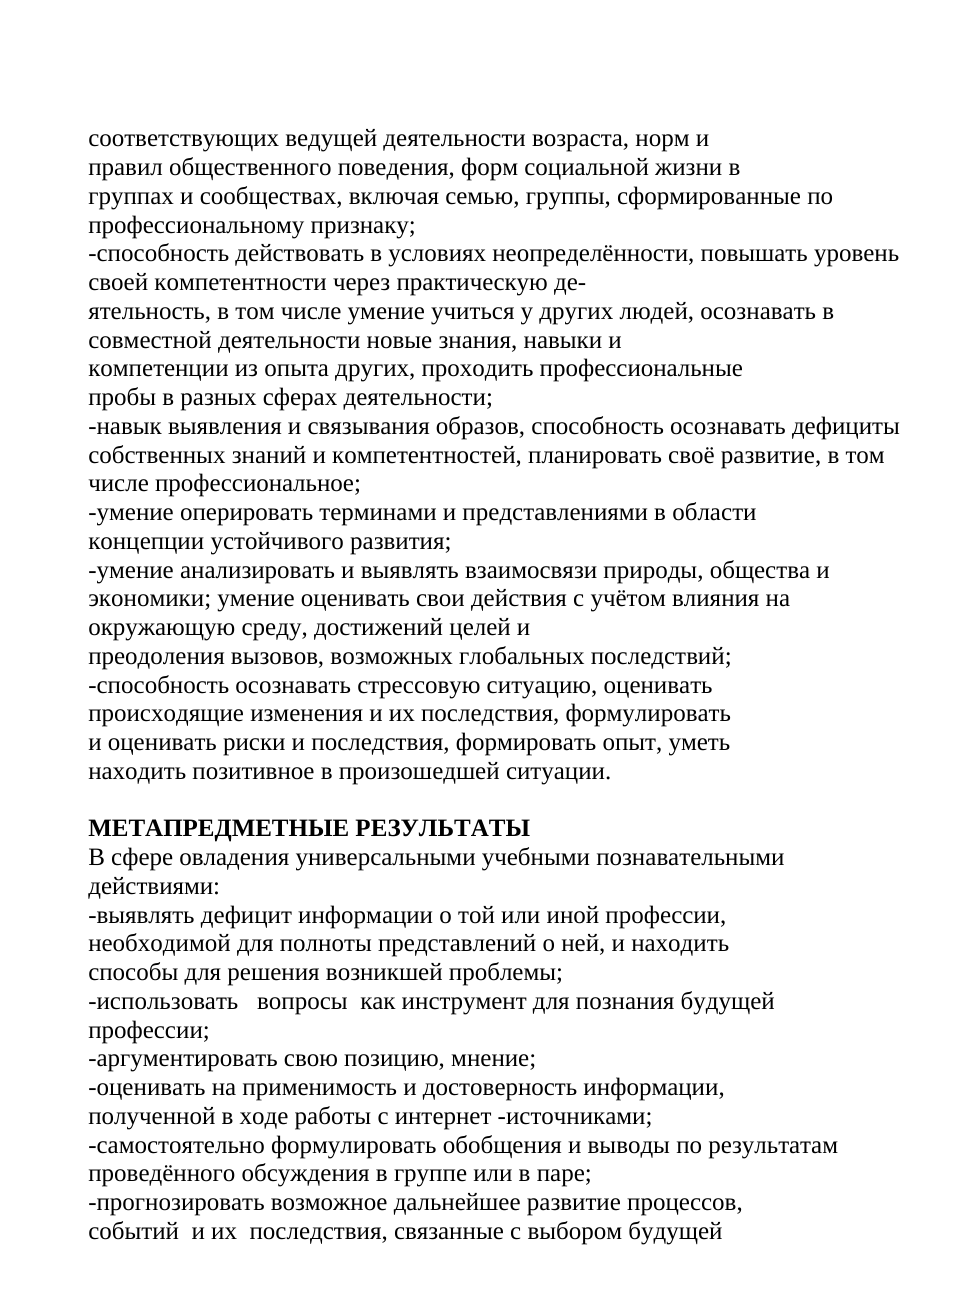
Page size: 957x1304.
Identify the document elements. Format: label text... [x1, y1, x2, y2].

text правил общественного поведения, форм социальной жизни в [88, 152, 905, 181]
text -аргументировать свою позицию, мнение; [88, 1043, 905, 1072]
text преодоления вызовов, возможных глобальных последствий; [88, 641, 905, 670]
text и оценивать риски и последствия, формировать опыт, уметь [88, 727, 905, 756]
text -выявлять дефицит информации о той или иной профессии, [88, 900, 905, 928]
text -навык выявления и связывания образов, способность осознавать дефициты собственных знаний и компетентностей, планировать своё развитие, в том числе профессиональное; [88, 411, 905, 497]
text компетенции из опыта других, проходить профессиональные [88, 353, 905, 382]
text группах и сообществах, включая семью, группы, сформированные по профессиональному признаку; [88, 181, 905, 238]
text -использовать вопросы как инструмент для познания будущей [88, 986, 905, 1015]
text -способность осознавать стрессовую ситуацию, оценивать [88, 670, 905, 698]
text профессии; [88, 1015, 905, 1043]
text -способность действовать в условиях неопределённости, повышать уровень своей компетентности через практическую де- [88, 238, 905, 296]
text происходящие изменения и их последствия, формулировать [88, 698, 905, 727]
text -самостоятельно формулировать обобщения и выводы по результатам проведённого обсуждения в группе или в паре; [88, 1130, 905, 1187]
text необходимой для полноты представлений о ней, и находить [88, 928, 905, 957]
text концепции устойчивого развития; [88, 526, 905, 555]
text -прогнозировать возможное дальнейшее развитие процессов, [88, 1187, 905, 1216]
text -умение оперировать терминами и представлениями в области [88, 497, 905, 526]
text способы для решения возникшей проблемы; [88, 957, 905, 986]
text ятельность, в том числе умение учиться у других людей, осознавать в совместной деятельности новые знания, навыки и [88, 296, 905, 353]
text -оценивать на применимость и достоверность информации, [88, 1072, 905, 1101]
text полученной в ходе работы с интернет -источниками; [88, 1101, 905, 1130]
text соответствующих ведущей деятельности возраста, норм и [88, 123, 905, 152]
text находить позитивное в произошедшей ситуации. [88, 756, 905, 785]
text -умение анализировать и выявлять взаимосвязи природы, общества и экономики; умение оценивать свои действия с учётом влияния на окружающую среду, достижений целей и [88, 555, 905, 641]
text В сфере овладения универсальными учебными познавательными действиями: [88, 842, 905, 900]
text МЕТАПРЕДМЕТНЫЕ РЕЗУЛЬТАТЫ [88, 813, 905, 842]
text событий и их последствия, связанные с выбором будущей [88, 1216, 905, 1245]
text пробы в разных сферах деятельности; [88, 382, 905, 411]
